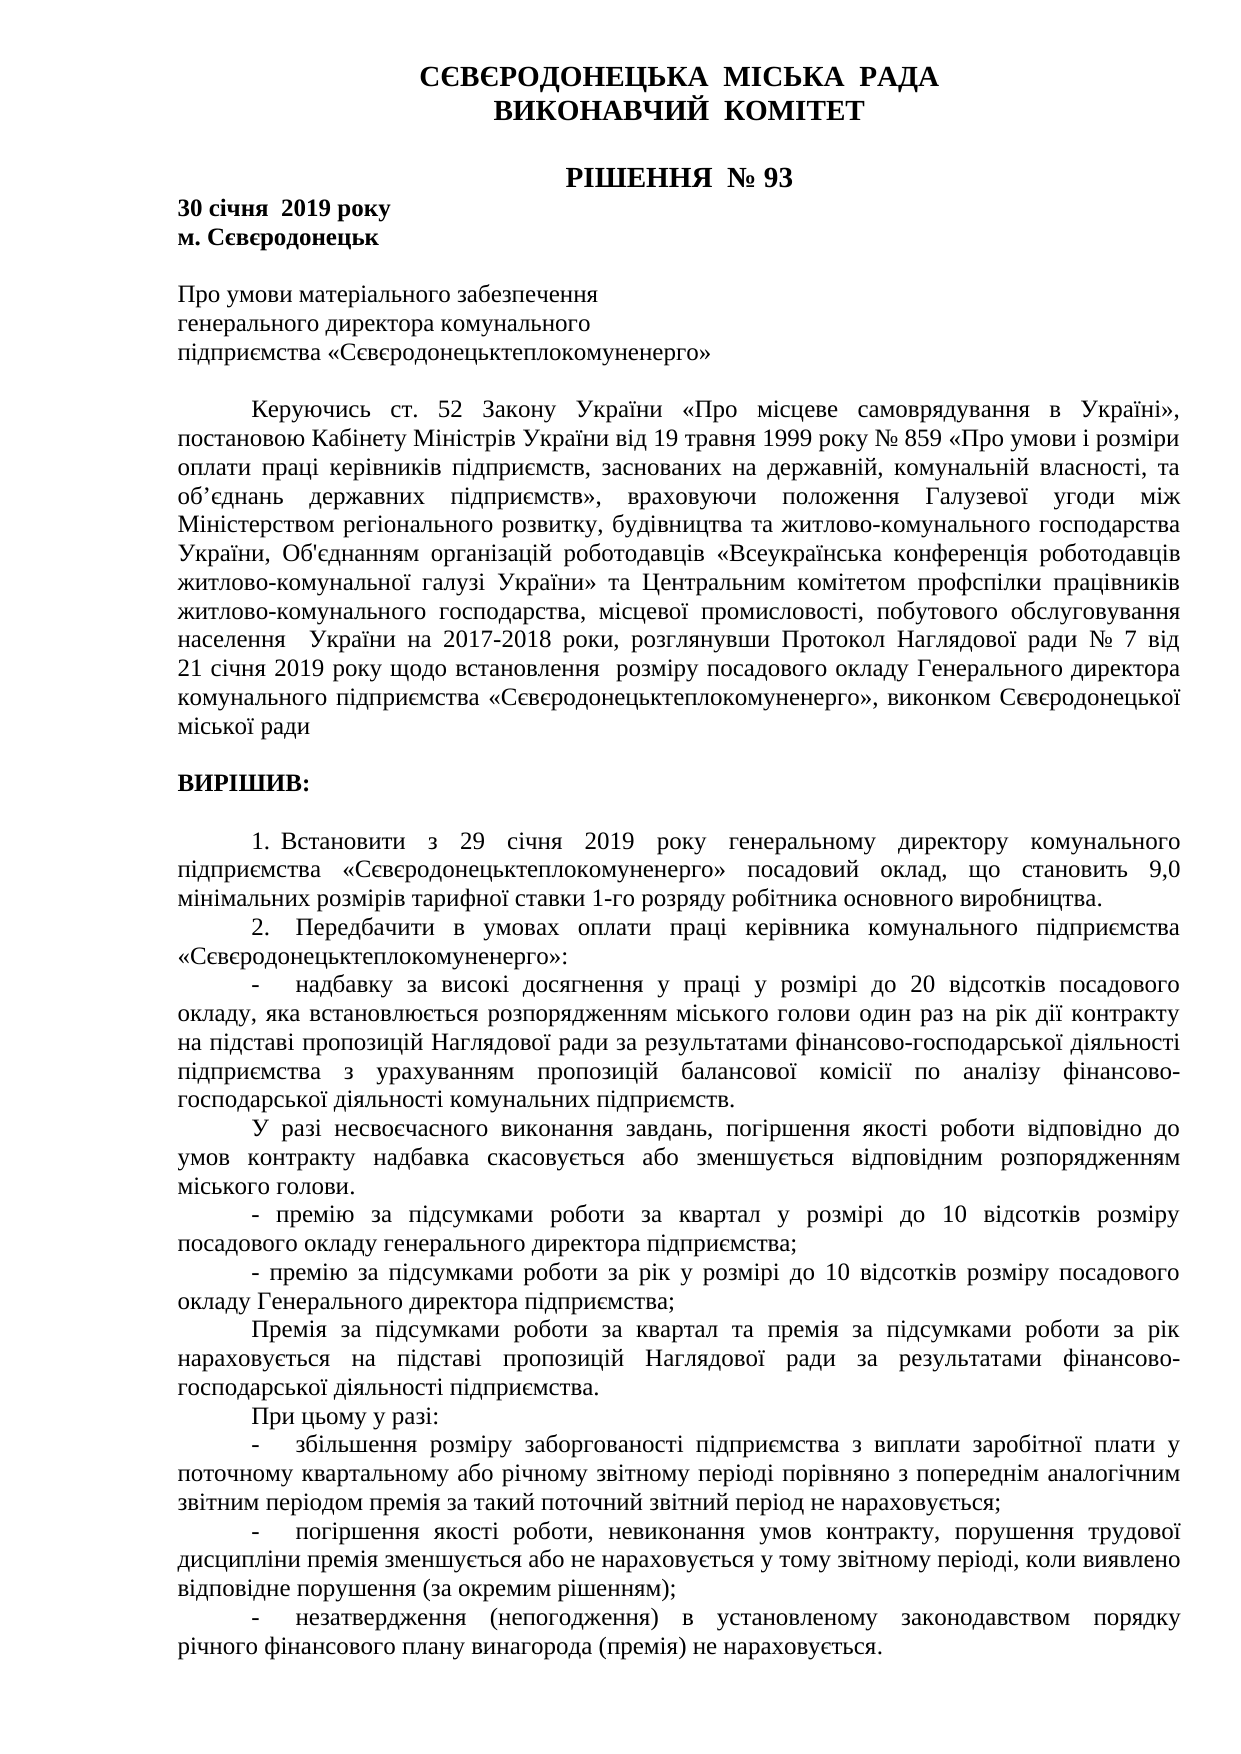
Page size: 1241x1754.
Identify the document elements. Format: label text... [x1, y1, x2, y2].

text РІШЕННЯ № 93 [177, 160, 1181, 193]
text 30 січня 2019 року [177, 193, 1181, 222]
text - премію за підсумками роботи за рік у розмірі до 10 відсотків розміру посадового окладу Генерального директора підприємства; [177, 1257, 1181, 1314]
title СЄВЄРОДОНЕЦЬКА МІСЬКА РАДА [177, 59, 1181, 93]
text У разі несвоєчасного виконання завдань, погіршення якості роботи відповідно до умов контракту надбавка скасовується або зменшується відповідним розпорядженням міського голови. [177, 1113, 1181, 1199]
text підприємства «Сєвєродонецьктеплокомуненерго» [177, 337, 1181, 366]
text Про умови матеріального забезпечення [177, 279, 1181, 308]
list - надбавку за високі досягнення у праці у розмірі до 20 відсотків посадового окладу, яка встановлюється розпорядженням міського голови один раз на рік дії контракту на підставі пропозицій Наглядової ради за результатами фінансово-господарської діяльності підприємства з урахуванням пропозицій балансової комісії по аналізу фінансово-господарської діяльності комунальних підприємств. [177, 969, 1181, 1113]
text генерального директора комунального [177, 308, 1181, 337]
text - премію за підсумками роботи за квартал у розмірі до 10 відсотків розміру посадового окладу генерального директора підприємства; [177, 1199, 1181, 1257]
text ВИКОНАВЧИЙ КОМІТЕТ [177, 93, 1181, 126]
list Передбачити в умовах оплати праці керівника комунального підприємства «Сєвєродонецьктеплокомуненерго»: [177, 912, 1181, 969]
text ВИРІШИВ: [177, 768, 1181, 797]
list погіршення якості роботи, невиконання умов контракту, порушення трудової дисципліни премія зменшується або не нараховується у тому звітному періоді, коли виявлено відповідне порушення (за окремим рішенням); [177, 1516, 1181, 1602]
list Встановити з 29 січня 2019 року генеральному директору комунального підприємства «Сєвєродонецьктеплокомуненерго» посадовий оклад, що становить 9,0 мінімальних розмірів тарифної ставки 1-го розряду робітника основного виробництва. [177, 826, 1181, 912]
list збільшення розміру заборгованості підприємства з виплати заробітної плати у поточному квартальному або річному звітному періоді порівняно з попереднім аналогічним звітним періодом премія за такий поточний звітний період не нараховується; [177, 1429, 1181, 1516]
text - незатвердження (непогодження) в установленому законодавством порядку річного фінансового плану винагорода (премія) не нараховується. [177, 1602, 1181, 1659]
text При цьому у разі: [177, 1401, 1181, 1429]
text м. Сєвєродонецьк [177, 222, 1181, 251]
text Керуючись ст. 52 Закону України «Про місцеве самоврядування в Україні», постановою Кабінету Міністрів України від 19 травня 1999 року № 859 «Про умови і розміри оплати праці керівників підприємств, заснованих на державній, комунальній власності, та об’єднань державних підприємств», враховуючи положення Галузевої угоди між Міністерством регіонального розвитку, будівництва та житлово-комунального господарства України, Об'єднанням організацій роботодавців «Всеукраїнська конференція роботодавців житлово-комунальної галузі України» та Центральним комітетом профспілки працівників житлово-комунального господарства, місцевої промисловості, побутового обслуговування населення України на 2017-2018 роки, розглянувши Протокол Наглядової ради № 7 від 21 січня 2019 року щодо встановлення розміру посадового окладу Генерального директора комунального підприємства «Сєвєродонецьктеплокомуненерго», виконком Сєвєродонецької міської ради [177, 394, 1181, 739]
text Премія за підсумками роботи за квартал та премія за підсумками роботи за рік нараховується на підставі пропозицій Наглядової ради за результатами фінансово-господарської діяльності підприємства. [177, 1314, 1181, 1401]
